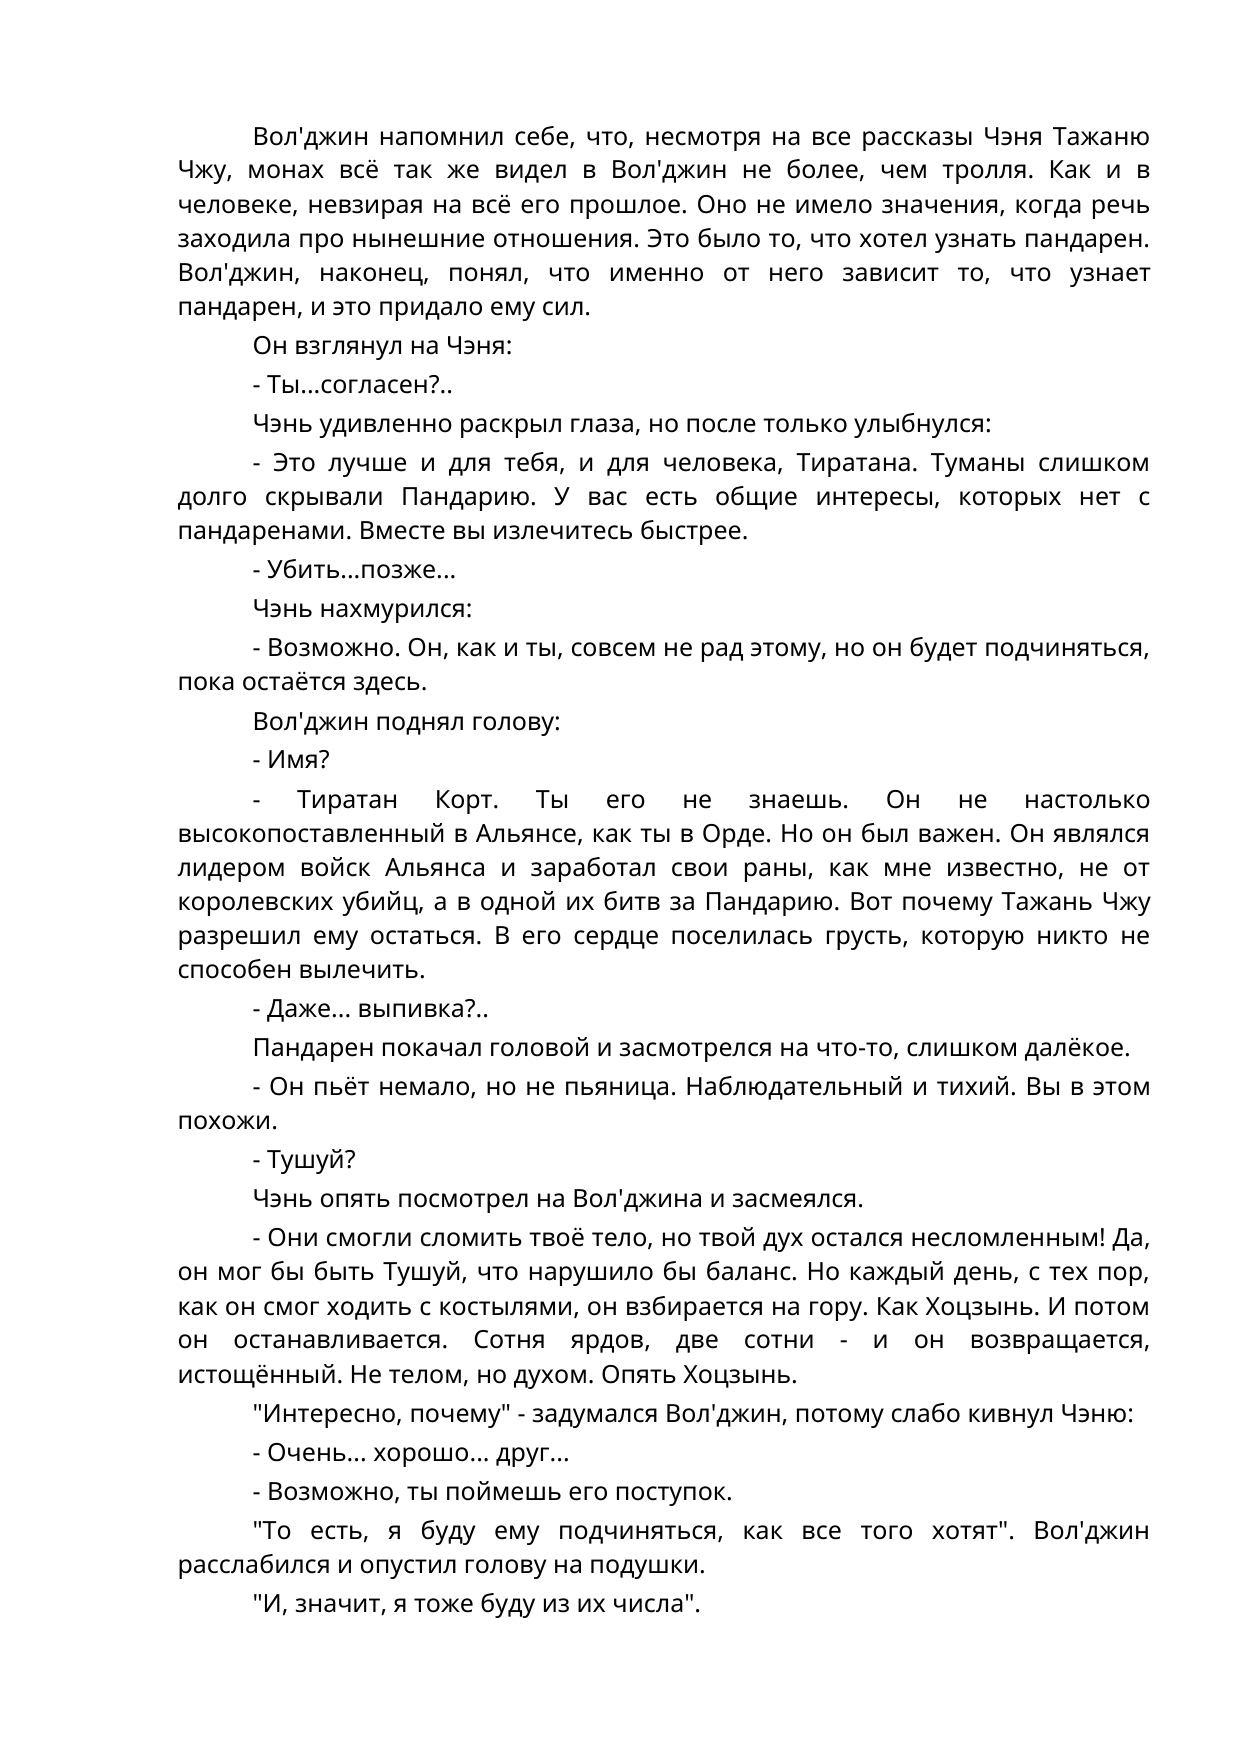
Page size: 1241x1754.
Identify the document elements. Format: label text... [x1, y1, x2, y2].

text Вол'джин напомнил себе, что, несмотря на все рассказы Чэня Тажаню Чжу, монах всё так же видел в Вол'джин не более, чем тролля. Как и в человеке, невзирая на всё его прошлое. Оно не имело значения, когда речь заходила про нынешние отношения. Это было то, что хотел узнать пандарен. Вол'джин, наконец, понял, что именно от него зависит то, что узнает пандарен, и это придало ему сил. [177, 118, 1152, 322]
text - Возможно. Он, как и ты, совсем не рад этому, но он будет подчиняться, пока остаётся здесь. [177, 630, 1152, 698]
text - Это лучше и для тебя, и для человека, Тиратана. Туманы слишком долго скрывали Пандарию. У вас есть общие интересы, которых нет с пандаренами. Вместе вы излечитесь быстрее. [177, 445, 1152, 547]
text - Очень... хорошо... друг... [177, 1434, 1152, 1468]
text Он взглянул на Чэня: [177, 327, 1152, 362]
text "Интересно, почему" - задумался Вол'джин, потому слабо кивнул Чэню: [177, 1395, 1152, 1429]
text - Имя? [177, 742, 1152, 776]
text - Даже... выпивка?.. [177, 991, 1152, 1025]
text Чэнь опять посмотрел на Вол'джина и засмеялся. [177, 1181, 1152, 1215]
text - Тиратан Корт. Ты его не знаешь. Он не настолько высокопоставленный в Альянсе, как ты в Орде. Но он был важен. Он являлся лидером войск Альянса и заработал свои раны, как мне известно, не от королевских убийц, а в одной их битв за Пандарию. Вот почему Тажань Чжу разрешил ему остаться. В его сердце поселилась грусть, которую никто не способен вылечить. [177, 781, 1152, 986]
text - Тушуй? [177, 1142, 1152, 1176]
text "И, значит, я тоже буду из их числа". [177, 1586, 1152, 1620]
text - Возможно, ты поймешь его поступок. [177, 1473, 1152, 1507]
text Чэнь удивленно раскрыл глаза, но после только улыбнулся: [177, 406, 1152, 440]
text - Ты...согласен?.. [177, 367, 1152, 401]
text Чэнь нахмурился: [177, 591, 1152, 625]
text "То есть, я буду ему подчиняться, как все того хотят". Вол'джин расслабился и опустил голову на подушки. [177, 1512, 1152, 1581]
text Пандарен покачал головой и засмотрелся на что-то, слишком далёкое. [177, 1030, 1152, 1064]
text - Он пьёт немало, но не пьяница. Наблюдательный и тихий. Вы в этом похожи. [177, 1069, 1152, 1137]
text Вол'джин поднял голову: [177, 703, 1152, 737]
text - Убить...позже... [177, 552, 1152, 586]
text - Они смогли сломить твоё тело, но твой дух остался несломленным! Да, он мог бы быть Тушуй, что нарушило бы баланс. Но каждый день, с тех пор, как он смог ходить с костылями, он взбирается на гору. Как Хоцзынь. И потом он останавливается. Сотня ярдов, две сотни - и он возвращается, истощённый. Не телом, но духом. Опять Хоцзынь. [177, 1220, 1152, 1390]
